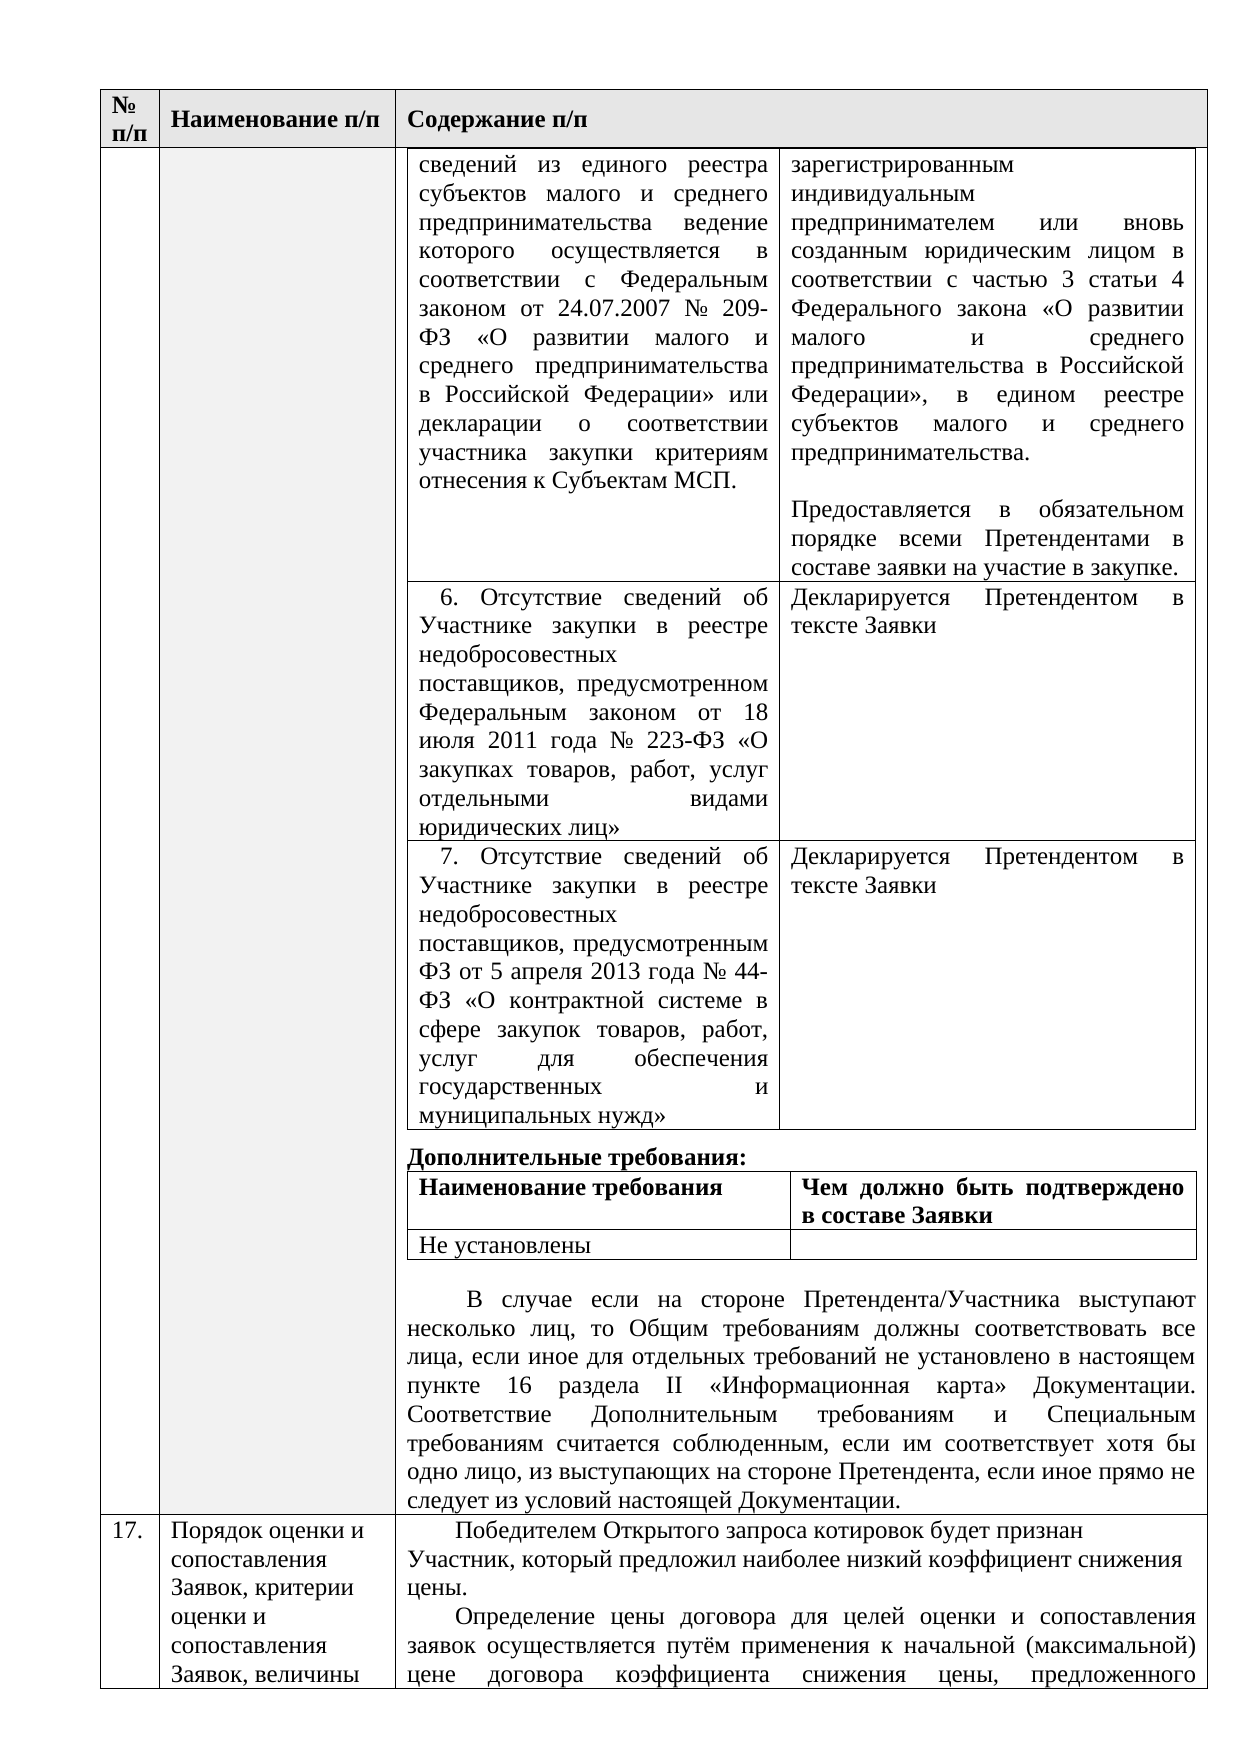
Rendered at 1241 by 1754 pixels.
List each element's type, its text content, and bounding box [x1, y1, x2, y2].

table_header Наименование п/п [160, 90, 395, 147]
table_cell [160, 1515, 395, 1687]
table_cell [101, 148, 159, 1514]
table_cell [160, 148, 395, 1514]
table_cell [101, 1515, 159, 1687]
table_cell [396, 1515, 1207, 1687]
table_header Содержание п/п [396, 90, 1207, 147]
table_header № п/п [101, 90, 159, 147]
